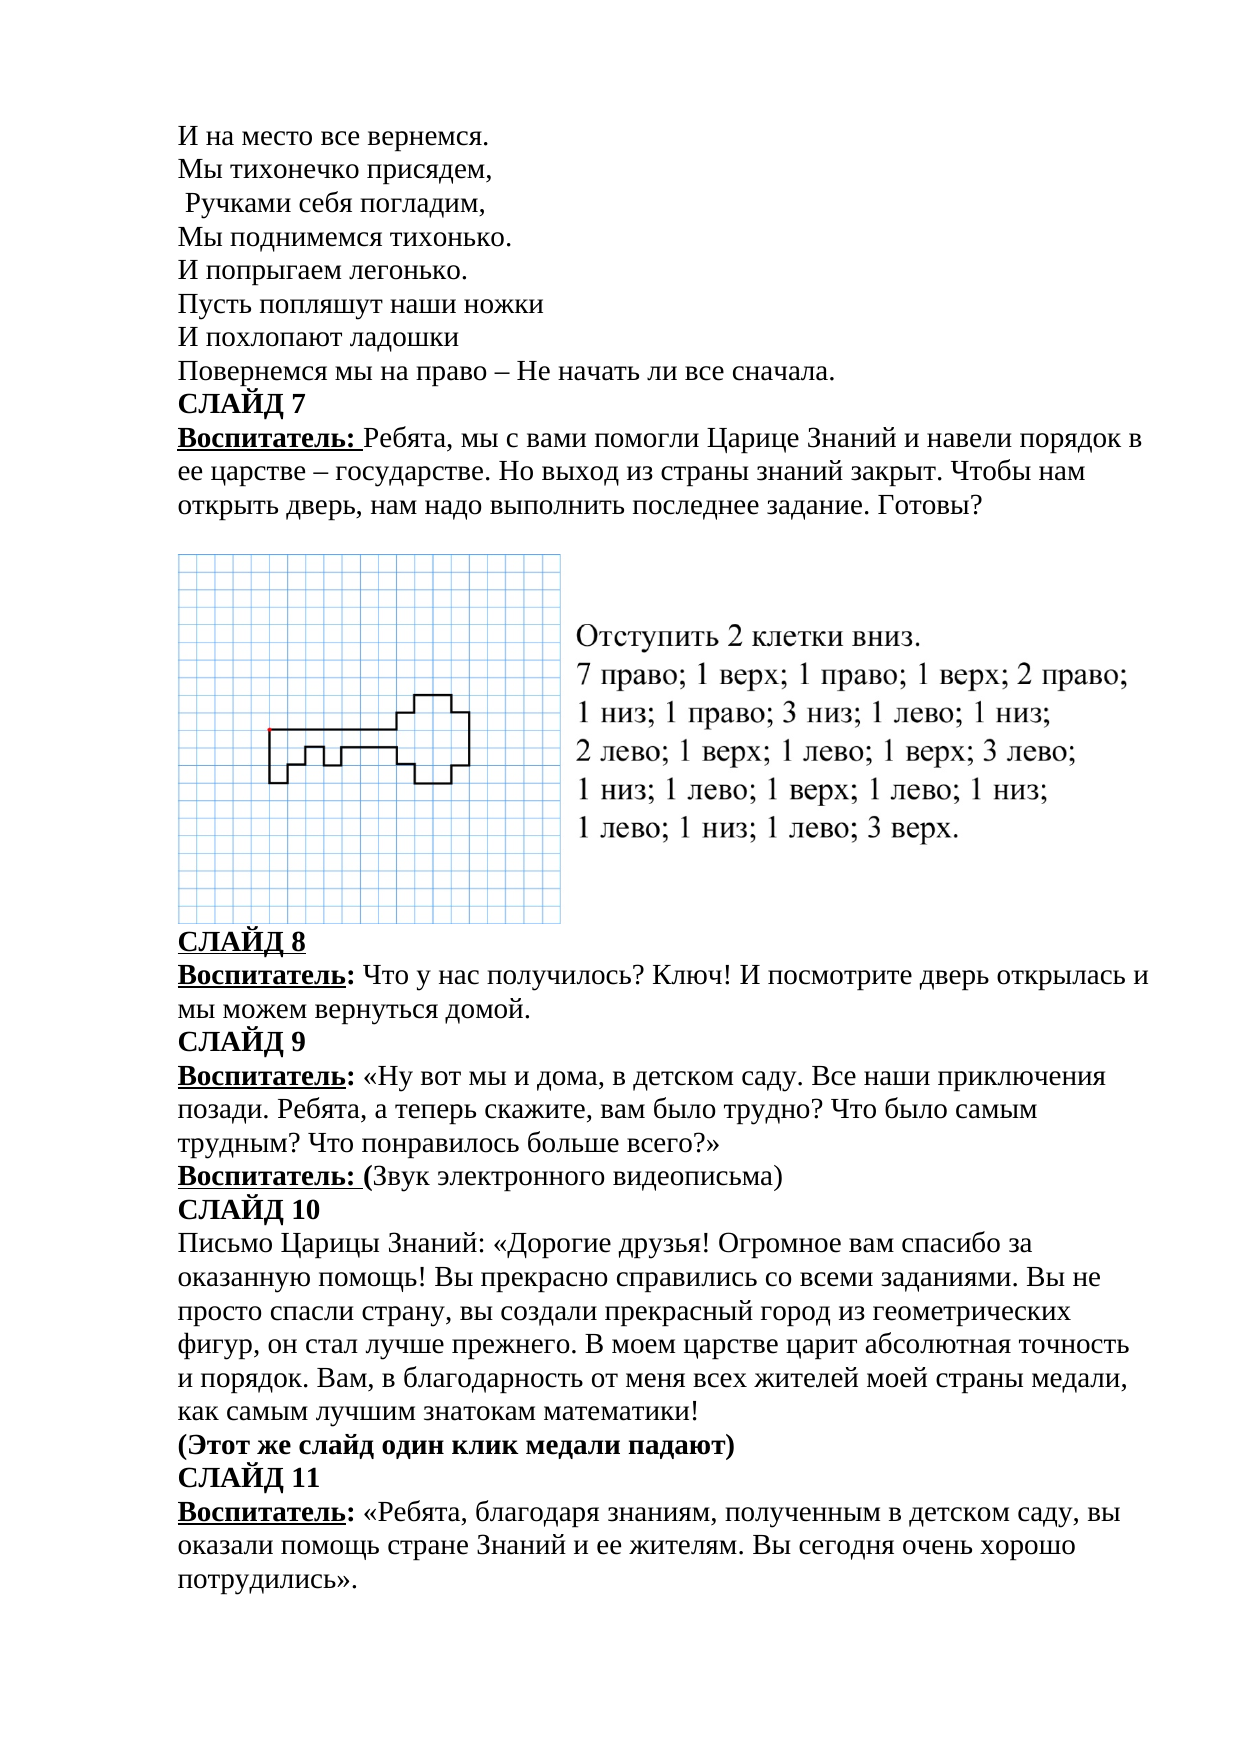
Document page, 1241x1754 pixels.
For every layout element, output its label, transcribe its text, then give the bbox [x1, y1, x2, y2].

text СЛАЙД 7 [177, 386, 1152, 420]
text Пусть попляшут наши ножки [177, 286, 1152, 319]
text И на место все вернемся. [177, 118, 1152, 152]
text СЛАЙД 11 [177, 1460, 1152, 1494]
text Воспитатель: Что у нас получилось? Ключ! И посмотрите дверь открылась и мы можем вернуться домой. [177, 957, 1152, 1024]
text (Этот же слайд один клик медали падают) [177, 1427, 1152, 1460]
text Воспитатель: «Ну вот мы и дома, в детском саду. Все наши приключения позади. Ребята, а теперь скажите, вам было трудно? Что было самым трудным? Что понравилось больше всего?» [177, 1058, 1152, 1158]
text СЛАЙД 8 [177, 924, 1152, 957]
text Письмо Царицы Знаний: «Дорогие друзья! Огромное вам спасибо за оказанную помощь! Вы прекрасно справились со всеми заданиями. Вы не просто спасли страну, вы создали прекрасный город из геометрических фигур, он стал лучше прежнего. В моем царстве царит абсолютная точность и порядок. Вам, в благодарность от меня всех жителей моей страны медали, как самым лучшим знатокам математики! [177, 1226, 1152, 1427]
text СЛАЙД 10 [177, 1192, 1152, 1226]
text Воспитатель: «Ребята, благодаря знаниям, полученным в детском саду, вы оказали помощь стране Знаний и ее жителям. Вы сегодня очень хорошо потрудились». [177, 1494, 1152, 1594]
picture [177, 554, 1152, 924]
text Ручками себя погладим, [177, 185, 1152, 219]
text Мы тихонечко присядем, [177, 152, 1152, 185]
text Мы поднимемся тихонько. [177, 219, 1152, 252]
text И попрыгаем легонько. [177, 252, 1152, 286]
text И похлопают ладошки [177, 319, 1152, 353]
text СЛАЙД 9 [177, 1024, 1152, 1058]
text Повернемся мы на право – Не начать ли все сначала. [177, 353, 1152, 386]
text Воспитатель: Ребята, мы с вами помогли Царице Знаний и навели порядок в ее царстве – государстве. Но выход из страны знаний закрыт. Чтобы нам открыть дверь, нам надо выполнить последнее задание. Готовы? [177, 420, 1152, 521]
text Воспитатель: (Звук электронного видеописьма) [177, 1158, 1152, 1192]
